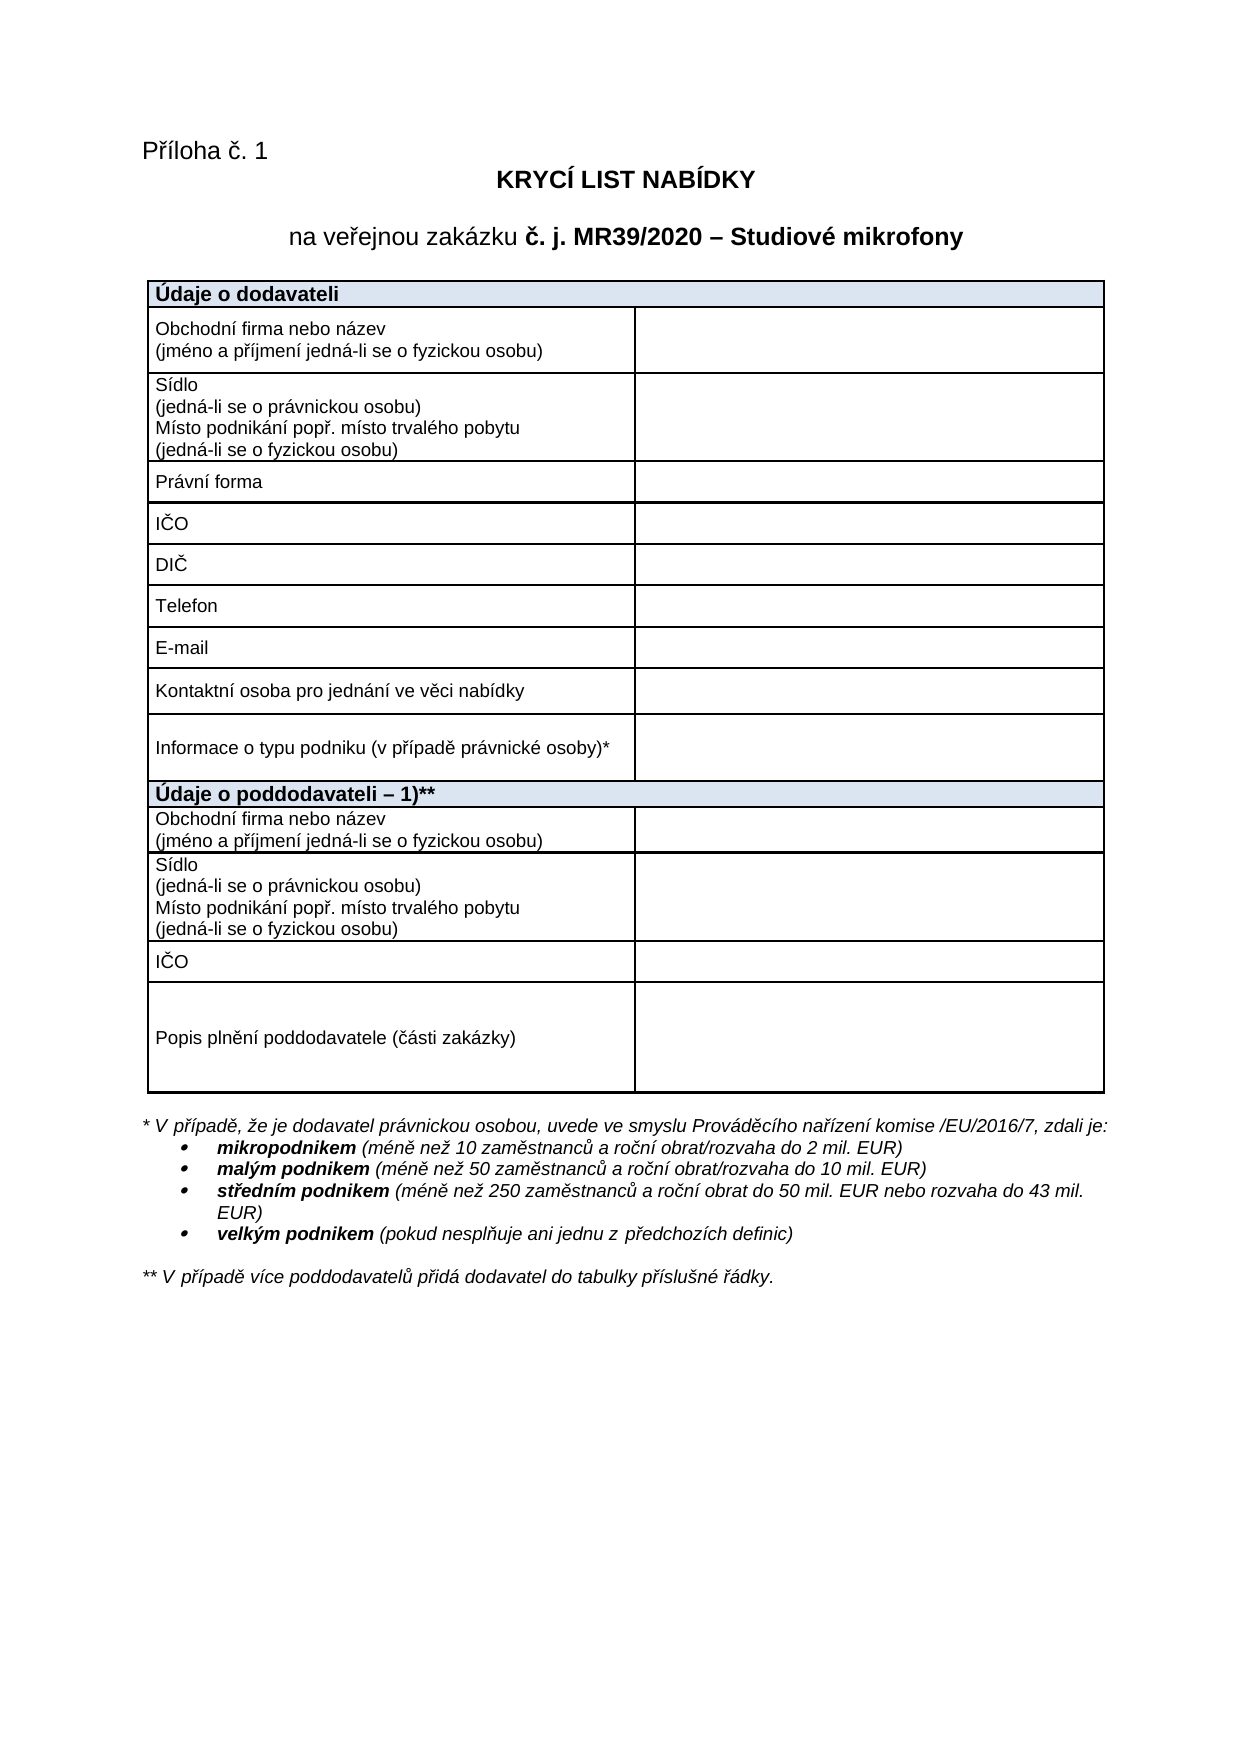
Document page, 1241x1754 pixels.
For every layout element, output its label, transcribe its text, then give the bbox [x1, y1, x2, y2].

table_cell [636, 462, 1103, 501]
text Příloha č. 1 [142, 136, 1110, 164]
table_cell IČO [149, 942, 634, 981]
table_cell E-mail [149, 628, 634, 667]
table_cell Sídlo (jedná-li se o právnickou osobu) Místo podnikání popř. místo trvalého pobytu (jedná-li se o fyzickou osobu) [149, 374, 634, 460]
list mikropodnikem (méně než 10 zaměstnanců a roční obrat/rozvaha do 2 mil. EUR) [179, 1137, 1110, 1158]
list středním podnikem (méně než 250 zaměstnanců a roční obrat do 50 mil. EUR nebo rozvaha do 43 mil. EUR) [179, 1180, 1110, 1223]
table_cell [636, 545, 1103, 584]
table_cell Popis plnění poddodavatele (části zakázky) [149, 983, 634, 1091]
text * V případě, že je dodavatel právnickou osobou, uvede ve smyslu Prováděcího nařízení komise /EU/2016/7, zdali je: [142, 1115, 1110, 1137]
table_cell Sídlo (jedná-li se o právnickou osobu) Místo podnikání popř. místo trvalého pobytu (jedná-li se o fyzickou osobu) [149, 854, 634, 940]
table_cell [636, 854, 1103, 940]
text ** V případě více poddodavatelů přidá dodavatel do tabulky příslušné řádky. [142, 1266, 1110, 1288]
table_cell [636, 715, 1103, 780]
text na veřejnou zakázku č. j. MR39/2020 – Studiové mikrofony [142, 222, 1110, 251]
table_cell [636, 983, 1103, 1091]
text KRYCÍ LIST NABÍDKY [142, 164, 1110, 193]
table_cell Kontaktní osoba pro jednání ve věci nabídky [149, 669, 634, 713]
table_cell Obchodní firma nebo název (jméno a příjmení jedná-li se o fyzickou osobu) [149, 308, 634, 372]
table_cell [636, 808, 1103, 851]
table_cell [636, 308, 1103, 372]
table_cell [636, 586, 1103, 626]
table_cell Údaje o poddodavateli – 1)** [149, 782, 1103, 806]
table_cell [636, 504, 1103, 543]
table_cell Právní forma [149, 462, 634, 501]
table_cell DIČ [149, 545, 634, 584]
list velkým podnikem (pokud nesplňuje ani jednu z předchozích definic) [179, 1223, 1110, 1245]
table_cell [636, 942, 1103, 981]
table_cell Telefon [149, 586, 634, 626]
table_cell [636, 374, 1103, 460]
table_cell Informace o typu podniku (v případě právnické osoby)* [149, 715, 634, 780]
list malým podnikem (méně než 50 zaměstnanců a roční obrat/rozvaha do 10 mil. EUR) [179, 1158, 1110, 1180]
table_cell [636, 669, 1103, 713]
table_cell [636, 628, 1103, 667]
table_header Údaje o dodavateli [149, 282, 1103, 306]
table_cell Obchodní firma nebo název (jméno a příjmení jedná-li se o fyzickou osobu) [149, 808, 634, 851]
table_cell IČO [149, 504, 634, 543]
